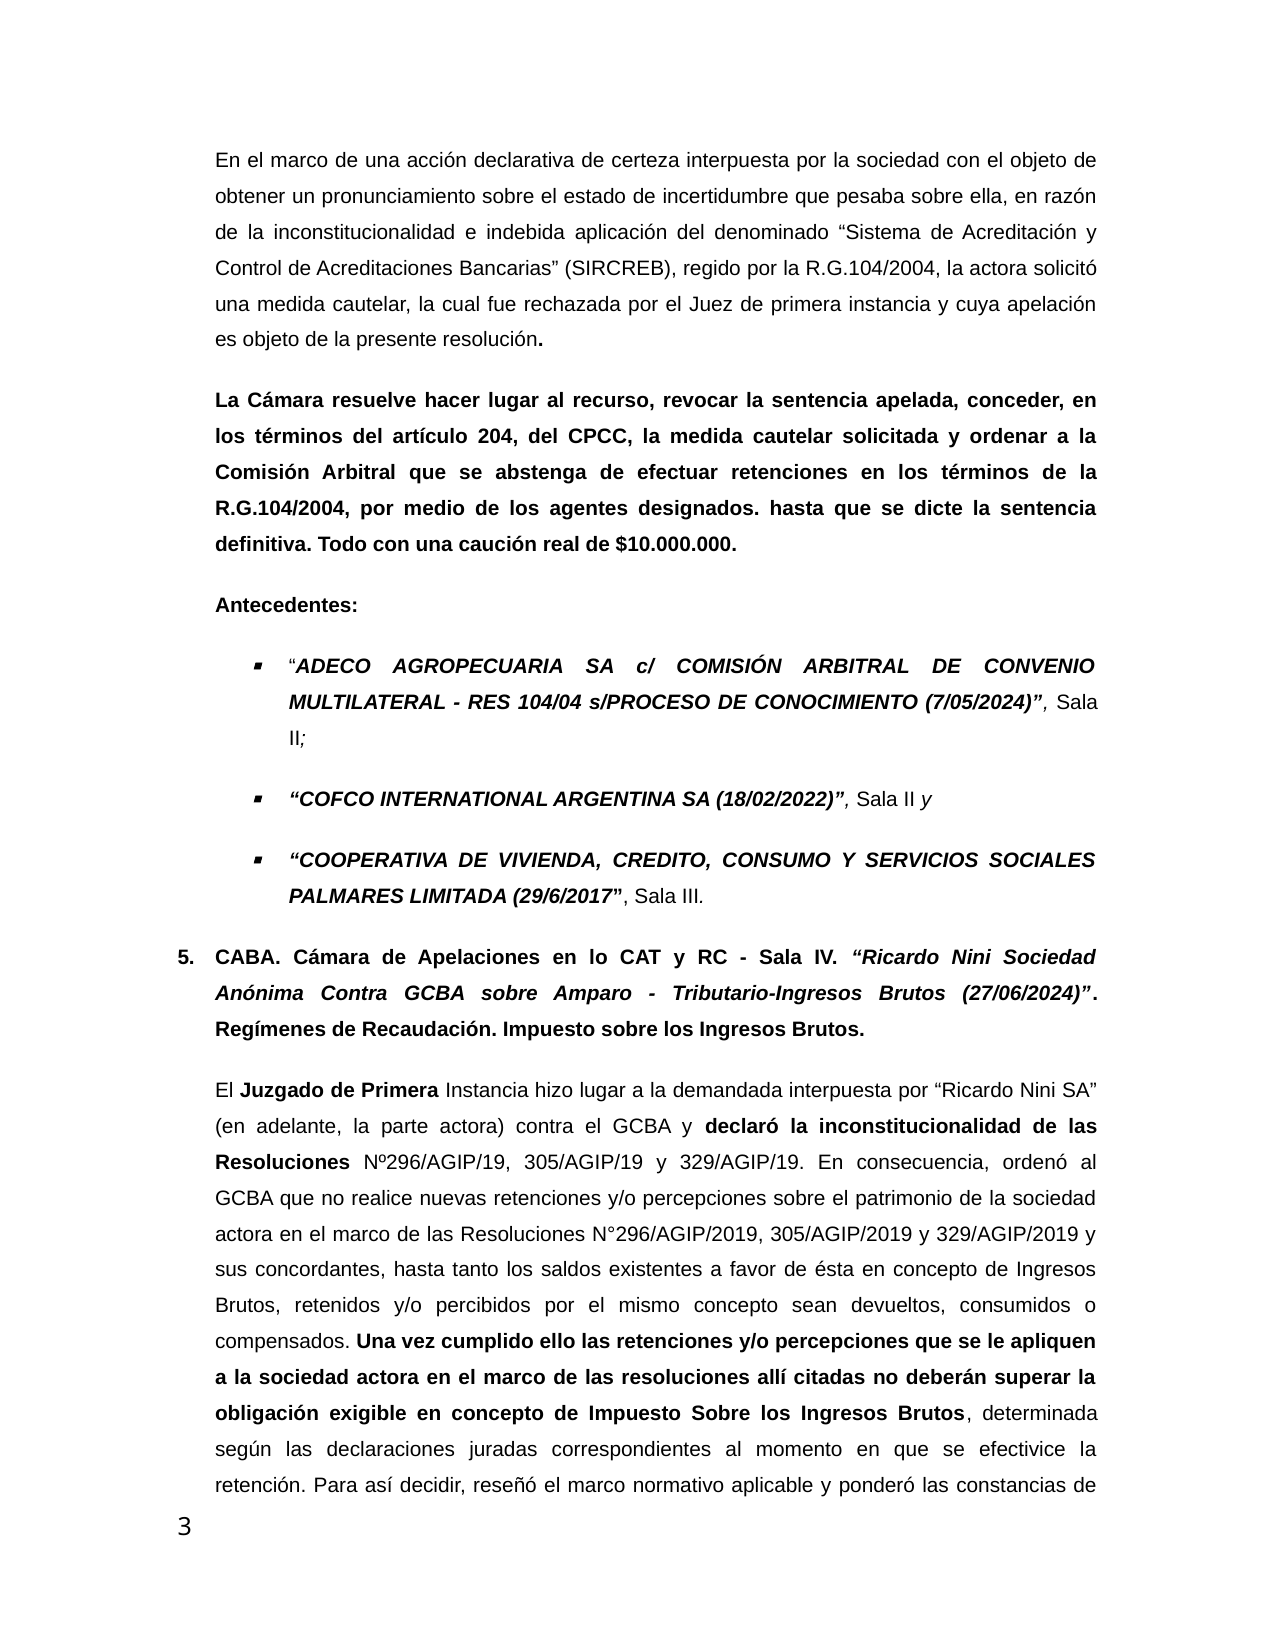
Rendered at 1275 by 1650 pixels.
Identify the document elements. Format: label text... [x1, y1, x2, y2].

list “ADECO AGROPECUARIA SA c/ COMISIÓN ARBITRAL DE CONVENIO MULTILATERAL - RES 104/04 s/PROCESO DE CONOCIMIENTO (7/05/2024)”, Sala II; [251, 654, 1098, 750]
list “COFCO INTERNATIONAL ARGENTINA SA (18/02/2022)”, Sala II y [251, 787, 1098, 811]
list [215, 1078, 1098, 1497]
list La Cámara resuelve hacer lugar al recurso, revocar la sentencia apelada, conceder, en los términos del artículo 204, del CPCC, la medida cautelar solicitada y ordenar a la Comisión Arbitral que se abstenga de efectuar retenciones en los términos de la R.G.104/2004, por medio de los agentes designados. hasta que se dicte la sentencia definitiva. Todo con una caución real de $10.000.000. [215, 388, 1098, 556]
list “COOPERATIVA DE VIVIENDA, CREDITO, CONSUMO Y SERVICIOS SOCIALES PALMARES LIMITADA (29/6/2017”, Sala III. [251, 848, 1098, 908]
list En el marco de una acción declarativa de certeza interpuesta por la sociedad con el objeto de obtener un pronunciamiento sobre el estado de incertidumbre que pesaba sobre ella, en razón de la inconstitucionalidad e indebida aplicación del denominado “Sistema de Acreditación y Control de Acreditaciones Bancarias” (SIRCREB), regido por la R.G.104/2004, la actora solicitó una medida cautelar, la cual fue rechazada por el Juez de primera instancia y cuya apelación es objeto de la presente resolución. [215, 148, 1098, 351]
list Antecedentes: [215, 593, 1098, 617]
list CABA. Cámara de Apelaciones en lo CAT y RC - Sala IV. “Ricardo Nini Sociedad Anónima Contra GCBA sobre Amparo - Tributario-Ingresos Brutos (27/06/2024)”. Regímenes de Recaudación. Impuesto sobre los Ingresos Brutos. [177, 945, 1098, 1041]
